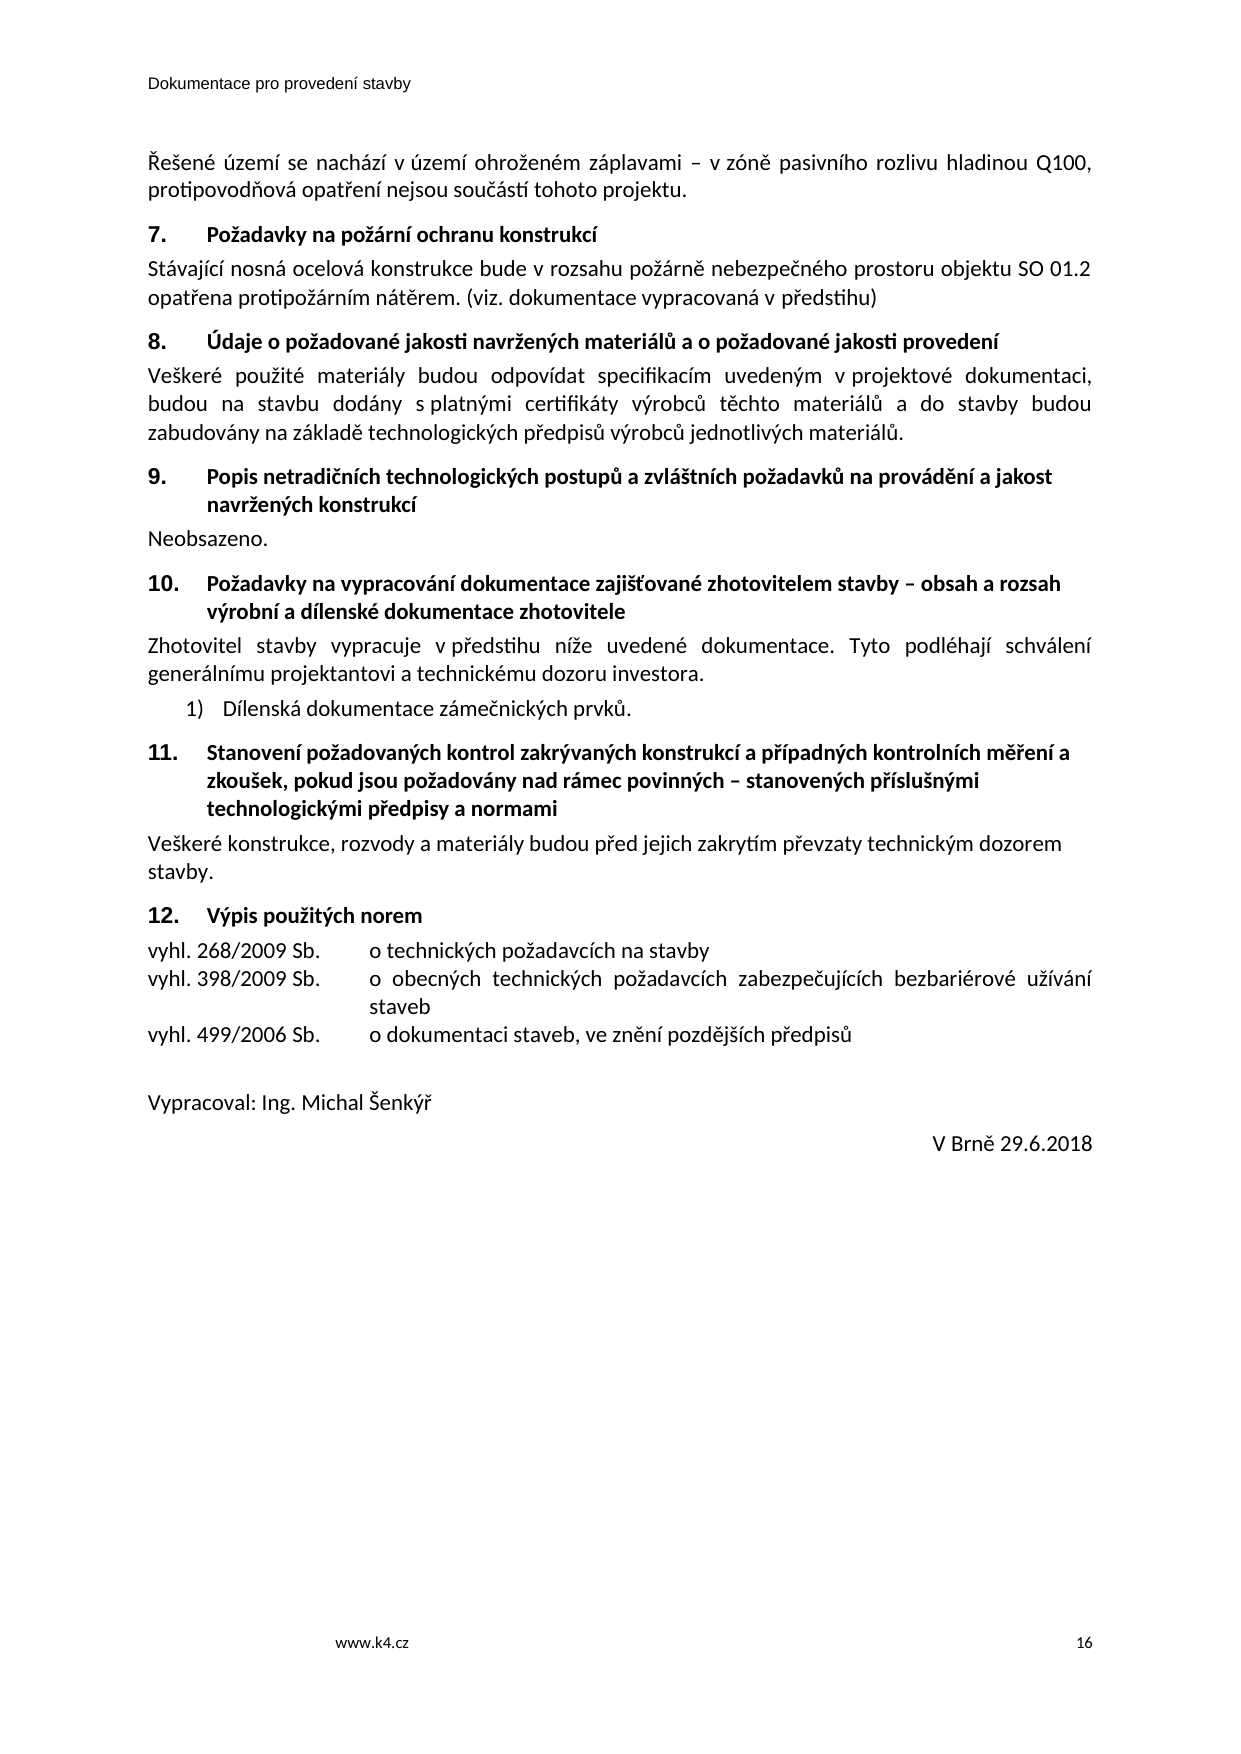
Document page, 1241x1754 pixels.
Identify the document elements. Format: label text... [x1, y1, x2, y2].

text Řešené území se nachází v území ohroženém záplavami – v zóně pasivního rozlivu hladinou Q100, protipovodňová opatření nejsou součástí tohoto projektu. [148, 148, 1093, 204]
text Veškeré použité materiály budou odpovídat specifikacím uvedeným v projektové dokumentaci, budou na stavbu dodány s platnými certifikáty výrobců těchto materiálů a do stavby budou zabudovány na základě technologických předpisů výrobců jednotlivých materiálů. [148, 362, 1093, 446]
subtitle Požadavky na požární ochranu konstrukcí [148, 220, 1093, 248]
text vyhl. 398/2009 Sb. o obecných technických požadavcích zabezpečujících bezbariérové užívání staveb [148, 964, 1093, 1020]
subtitle Stanovení požadovaných kontrol zakrývaných konstrukcí a případných kontrolních měření a zkoušek, pokud jsou požadovány nad rámec povinných – stanovených příslušnými technologickými předpisy a normami [148, 738, 1093, 823]
subtitle Výpis použitých norem [148, 902, 1093, 929]
text Neobsazeno. [148, 524, 1093, 553]
list Dílenská dokumentace zámečnických prvků. [185, 694, 1093, 722]
text Veškeré konstrukce, rozvody a materiály budou před jejich zakrytím převzaty technickým dozorem stavby. [148, 829, 1093, 885]
text Stávající nosná ocelová konstrukce bude v rozsahu požárně nebezpečného prostoru objektu SO 01.2 opatřena protipožárním nátěrem. (viz. dokumentace vypracovaná v předstihu) [148, 254, 1093, 311]
subtitle Požadavky na vypracování dokumentace zajišťované zhotovitelem stavby – obsah a rozsah výrobní a dílenské dokumentace zhotovitele [148, 569, 1093, 625]
text vyhl. 268/2009 Sb. o technických požadavcích na stavby [148, 936, 1093, 964]
text V Brně [148, 1129, 1093, 1157]
subtitle Údaje o požadované jakosti navržených materiálů a o požadované jakosti provedení [148, 327, 1093, 355]
text Vypracoval: Ing. Michal Šenkýř [148, 1088, 1093, 1116]
subtitle Popis netradičních technologických postupů a zvláštních požadavků na provádění a jakost navržených konstrukcí [148, 462, 1093, 518]
text vyhl. 499/2006 Sb. o dokumentaci staveb, ve znění pozdějších předpisů [148, 1020, 1093, 1048]
text Zhotovitel stavby vypracuje v předstihu níže uvedené dokumentace. Tyto podléhají schválení generálnímu projektantovi a technickému dozoru investora. [148, 632, 1093, 688]
